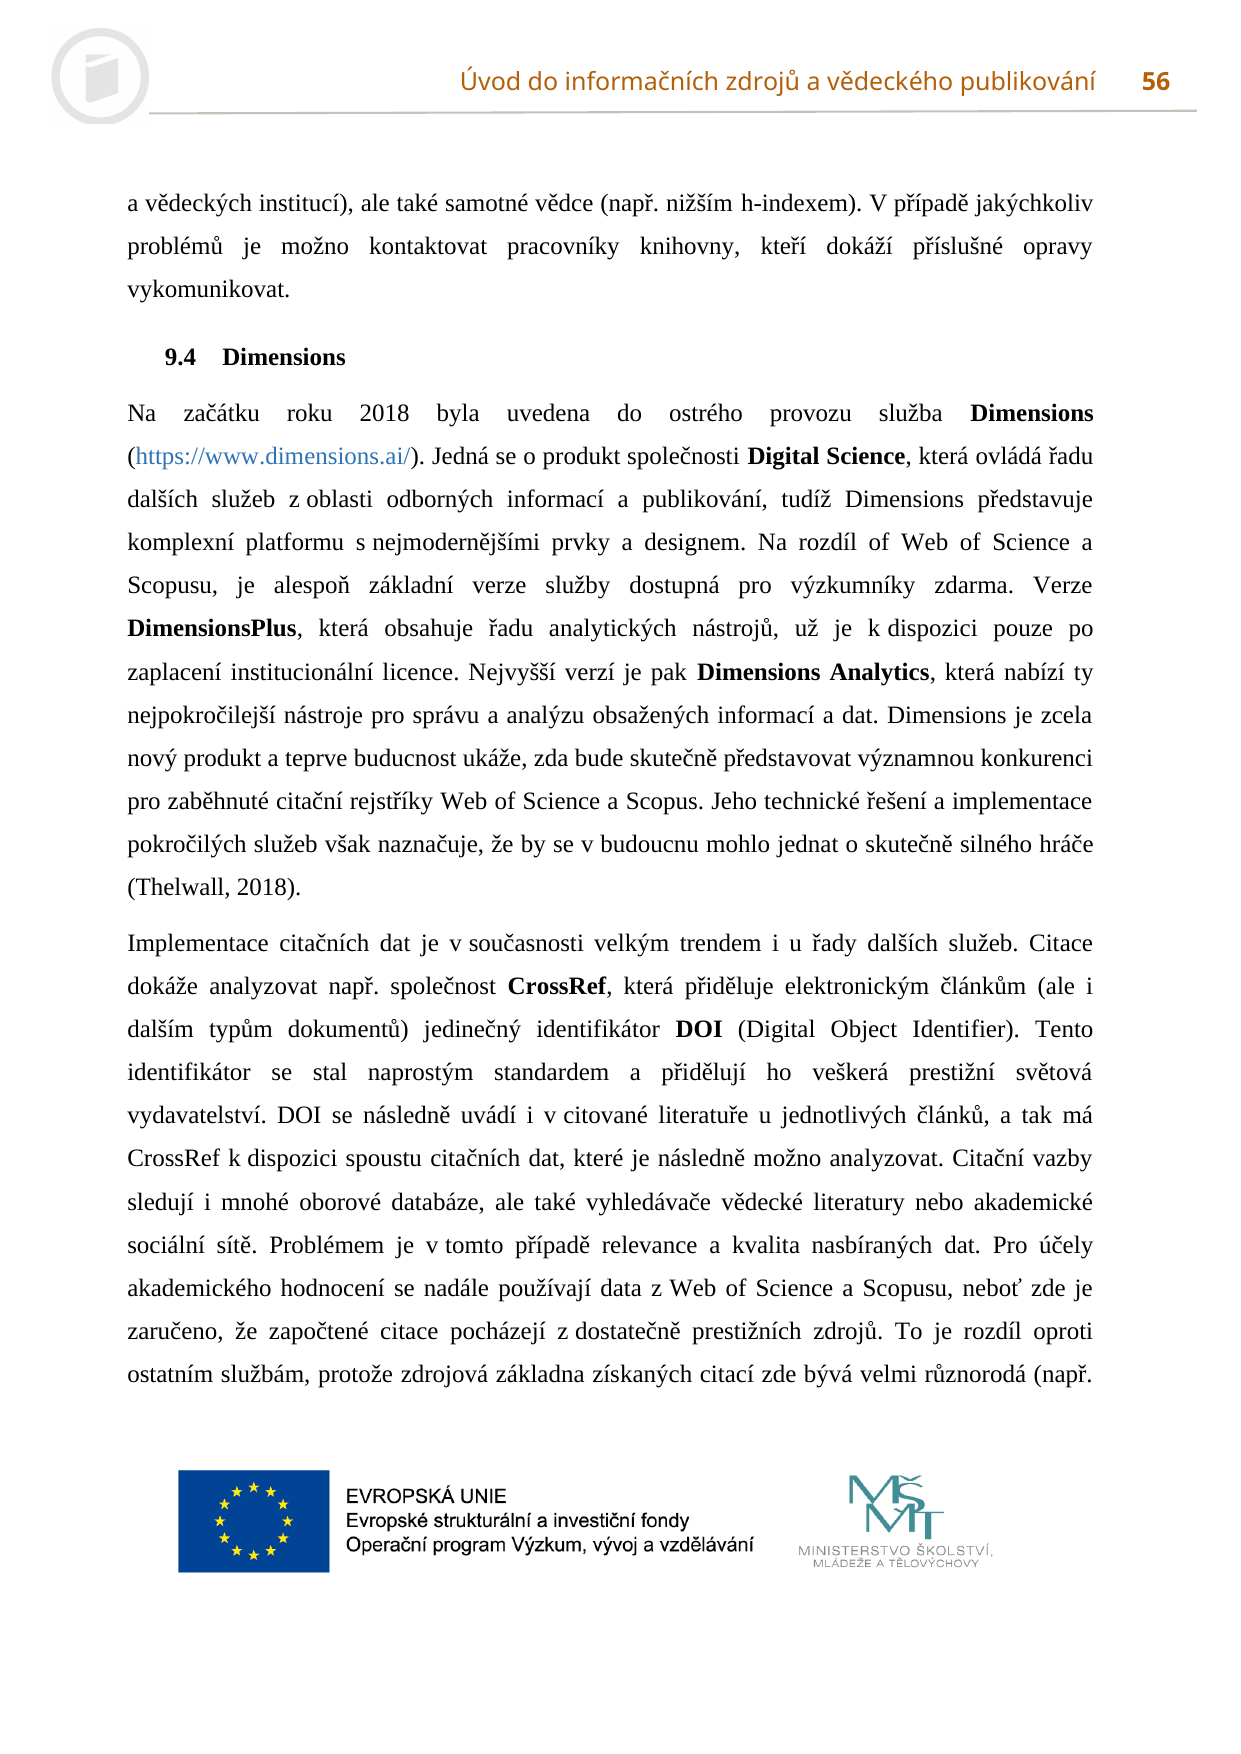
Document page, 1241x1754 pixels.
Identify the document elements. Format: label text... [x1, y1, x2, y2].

subtitle Dimensions [164, 342, 1111, 371]
text Na začátku roku 2018 byla uvedena do ostrého provozu služba Dimensions (https://www.dimensions.ai/). Jedná se o produkt společnosti Digital Science, která ovládá řadu dalších služeb z oblasti odborných informací a publikování, tudíž Dimensions představuje komplexní platformu s nejmodernějšími prvky a designem. Na rozdíl of Web of Science a Scopusu, je alespoň základní verze služby dostupná pro výzkumníky zdarma. Verze DimensionsPlus, která obsahuje řadu analytických nástrojů, už je k dispozici pouze po zaplacení institucionální licence. Nejvyšší verzí je pak Dimensions Analytics, která nabízí ty nejpokročilejší nástroje pro správu a analýzu obsažených informací a dat. Dimensions je zcela nový produkt a teprve buducnost ukáže, zda bude skutečně představovat významnou konkurenci pro zaběhnuté citační rejstříky Web of Science a Scopus. Jeho technické řešení a implementace pokročilých služeb však naznačuje, že by se v budoucnu mohlo jednat o skutečně silného hráče (Thelwall, 2018). [127, 398, 1094, 901]
picture [127, 1419, 1043, 1623]
